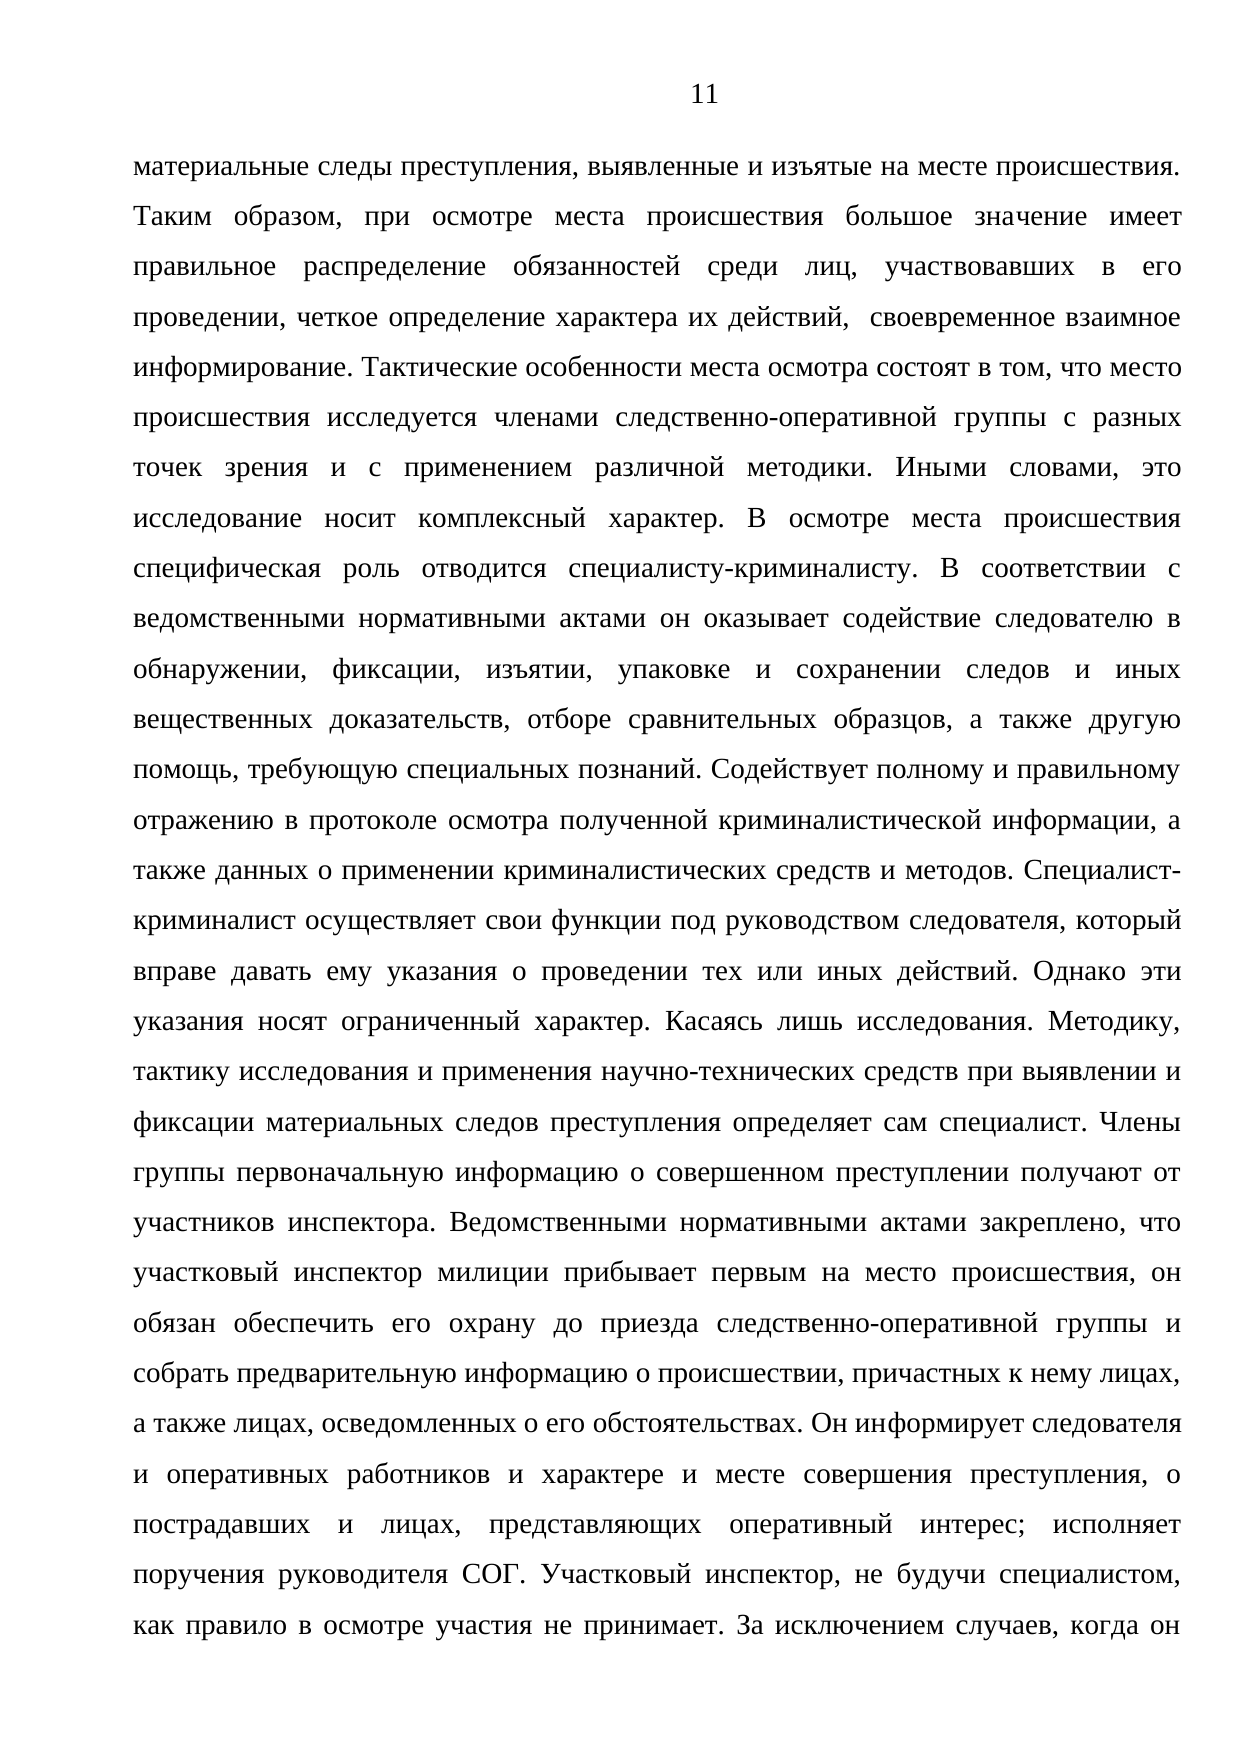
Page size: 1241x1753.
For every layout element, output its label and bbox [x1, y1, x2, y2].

text [133, 148, 1182, 1640]
